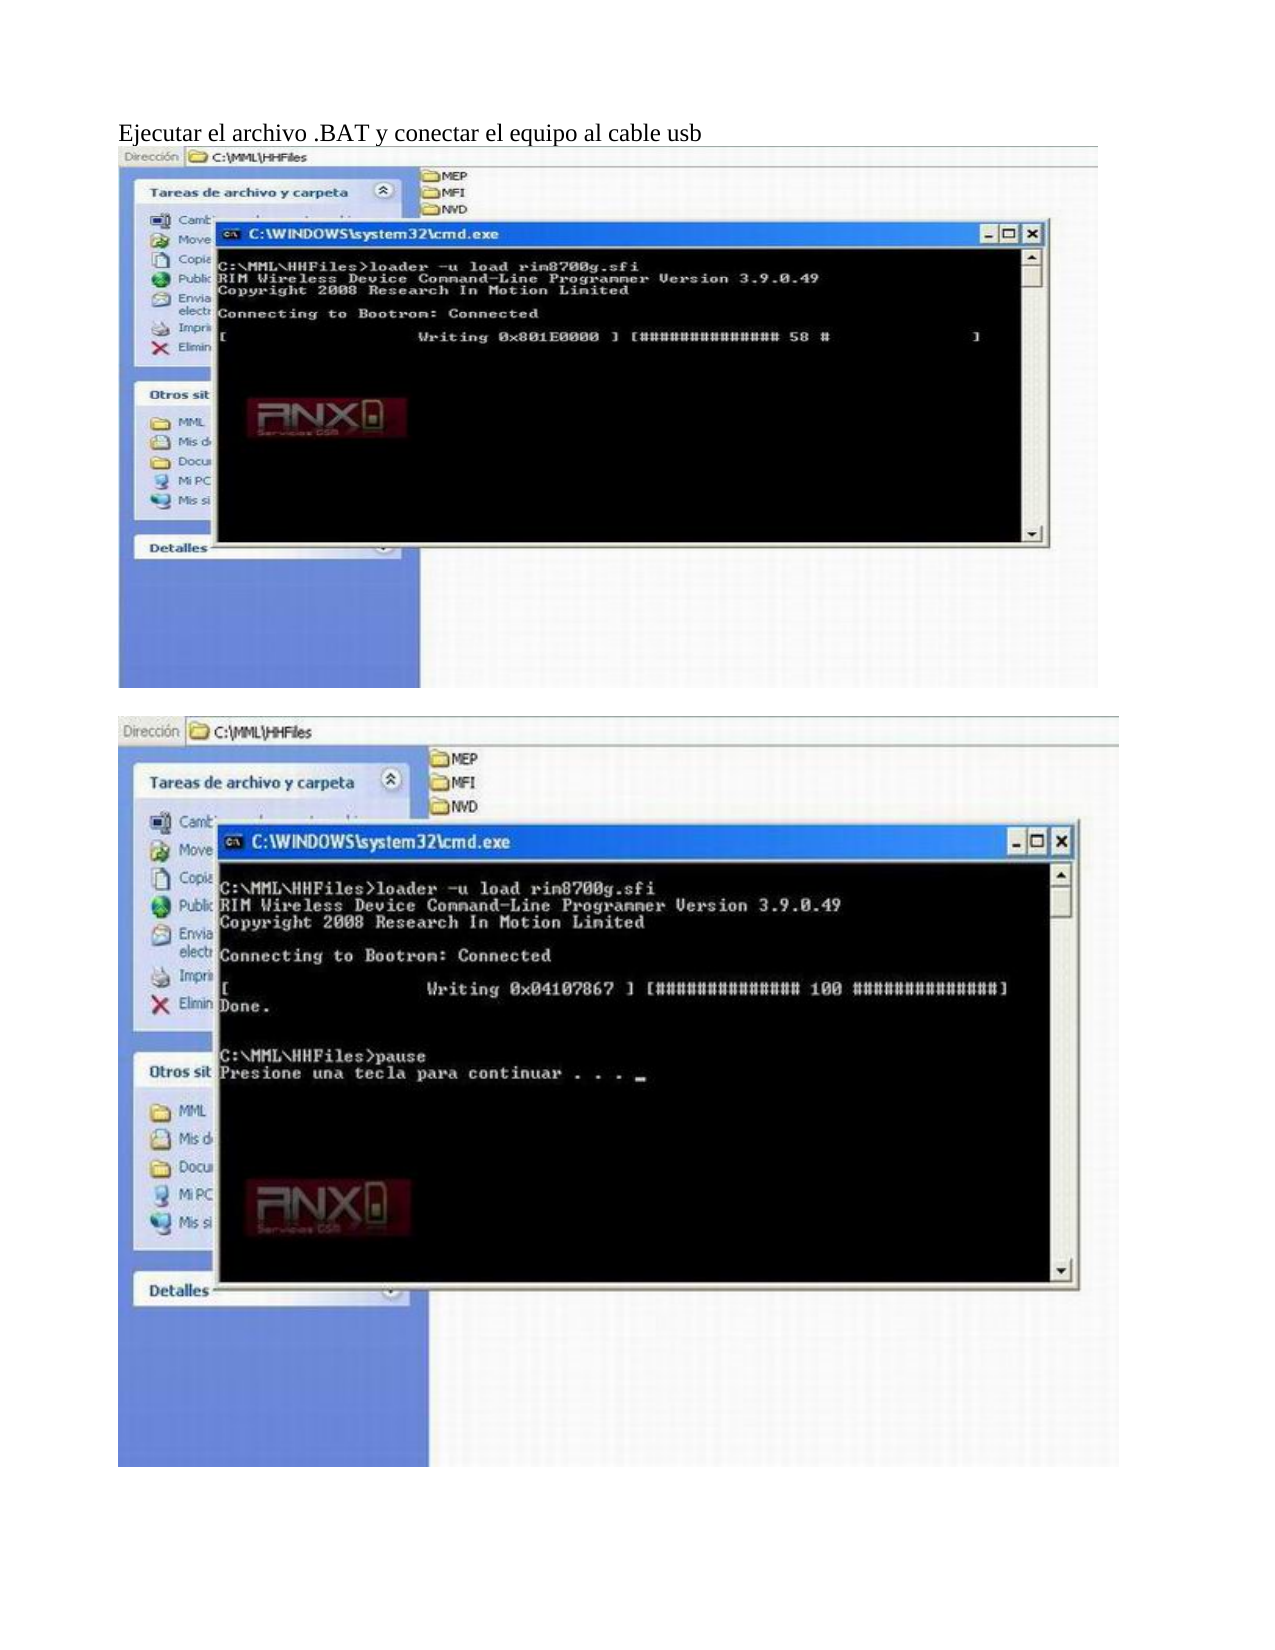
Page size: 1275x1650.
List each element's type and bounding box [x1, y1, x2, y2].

text [118, 118, 1157, 1496]
picture [118, 146, 1098, 688]
picture [118, 716, 1119, 1467]
